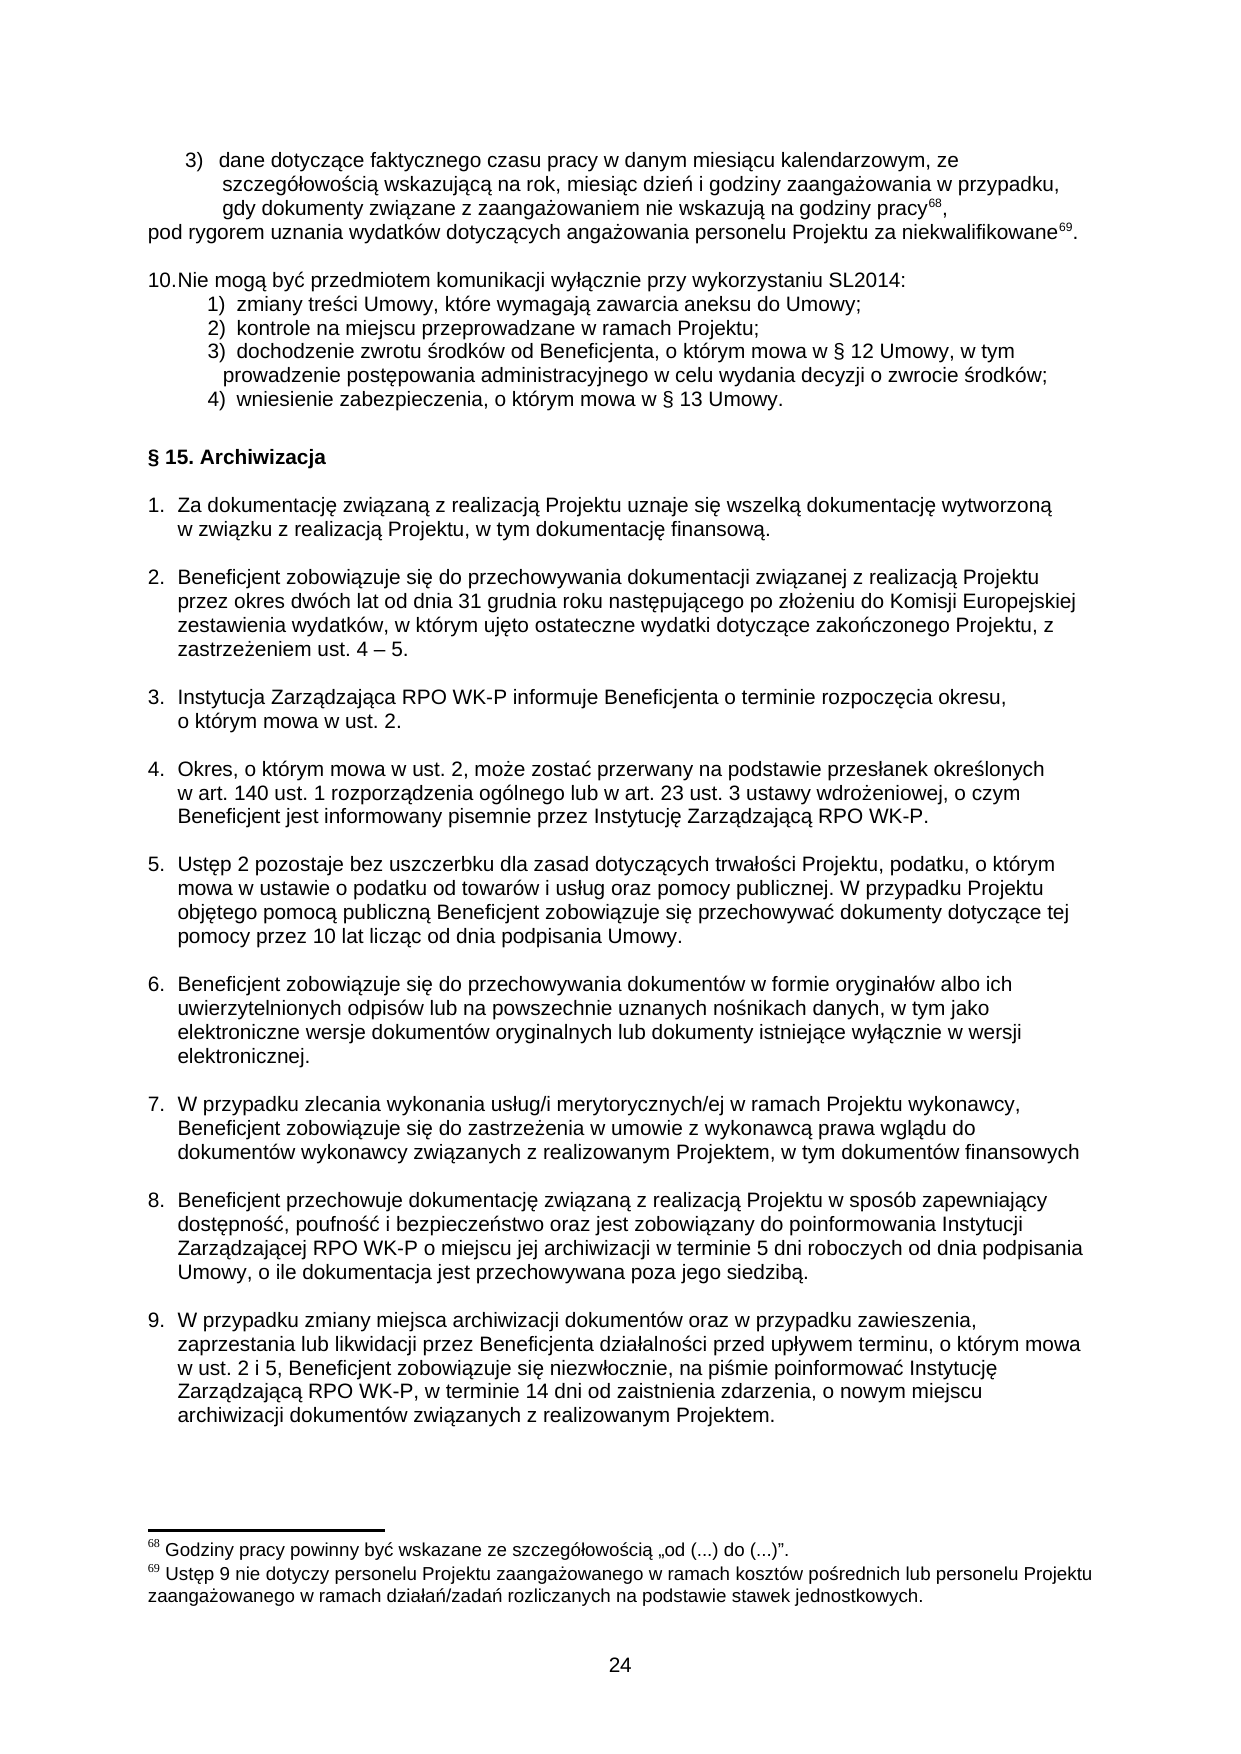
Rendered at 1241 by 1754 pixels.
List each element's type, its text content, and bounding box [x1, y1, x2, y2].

list wniesienie zabezpieczenia, o którym mowa w § 13 Umowy. [207, 387, 1092, 411]
list Za dokumentację związaną z realizacją Projektu uznaje się wszelką dokumentację wytworzoną w związku z realizacją Projektu, w tym dokumentację finansową. [148, 493, 1092, 541]
list W przypadku zmiany miejsca archiwizacji dokumentów oraz w przypadku zawieszenia, zaprzestania lub likwidacji przez Beneficjenta działalności przed upływem terminu, o którym mowa w ust. 2 i 5, Beneficjent zobowiązuje się niezwłocznie, na piśmie poinformować Instytucję Zarządzającą RPO WK-P, w terminie 14 dni od zaistnienia zdarzenia, o nowym miejscu archiwizacji dokumentów związanych z realizowanym Projektem. [148, 1307, 1092, 1427]
list dane dotyczące faktycznego czasu pracy w danym miesiącu kalendarzowym, ze szczegółowością wskazującą na rok, miesiąc dzień i godziny zaangażowania w przypadku, gdy dokumenty związane z zaangażowaniem nie wskazują na godziny pracy, [185, 148, 1092, 219]
list Beneficjent zobowiązuje się do przechowywania dokumentów w formie oryginałów albo ich uwierzytelnionych odpisów lub na powszechnie uznanych nośnikach danych, w tym jako elektroniczne wersje dokumentów oryginalnych lub dokumenty istniejące wyłącznie w wersji elektronicznej. [148, 972, 1092, 1068]
list Beneficjent zobowiązuje się do przechowywania dokumentacji związanej z realizacją Projektu przez okres dwóch lat od dnia 31 grudnia roku następującego po złożeniu do Komisji Europejskiej zestawienia wydatków, w którym ujęto ostateczne wydatki dotyczące zakończonego Projektu, z zastrzeżeniem ust. 4 – 5. [148, 565, 1092, 661]
text pod rygorem uznania wydatków dotyczących angażowania personelu Projektu za niekwalifikowane. [148, 219, 1092, 243]
list Instytucja Zarządzająca RPO WK-P informuje Beneficjenta o terminie rozpoczęcia okresu, o którym mowa w ust. 2. [148, 684, 1092, 732]
list Beneficjent przechowuje dokumentację związaną z realizacją Projektu w sposób zapewniający dostępność, poufność i bezpieczeństwo oraz jest zobowiązany do poinformowania Instytucji Zarządzającej RPO WK-P o miejscu jej archiwizacji w terminie 5 dni roboczych od dnia podpisania Umowy, o ile dokumentacja jest przechowywana poza jego siedzibą. [148, 1188, 1092, 1283]
list kontrole na miejscu przeprowadzane w ramach Projektu; [207, 315, 1092, 339]
list Okres, o którym mowa w ust. 2, może zostać przerwany na podstawie przesłanek określonych w art. 140 ust. 1 rozporządzenia ogólnego lub w art. 23 ust. 3 ustawy wdrożeniowej, o czym Beneficjent jest informowany pisemnie przez Instytucję Zarządzającą RPO WK-P. [148, 756, 1092, 828]
list Nie mogą być przedmiotem komunikacji wyłącznie przy wykorzystaniu SL2014: [148, 267, 1092, 291]
list dochodzenie zwrotu środków od Beneficjenta, o którym mowa w § 12 Umowy, w tym prowadzenie postępowania administracyjnego w celu wydania decyzji o zwrocie środków; [207, 339, 1092, 387]
list zmiany treści Umowy, które wymagają zawarcia aneksu do Umowy; [207, 291, 1092, 315]
list W przypadku zlecania wykonania usług/i merytorycznych/ej w ramach Projektu wykonawcy, Beneficjent zobowiązuje się do zastrzeżenia w umowie z wykonawcą prawa wglądu do dokumentów wykonawcy związanych z realizowanym Projektem, w tym dokumentów finansowych [148, 1092, 1092, 1164]
list Ustęp 2 pozostaje bez uszczerbku dla zasad dotyczących trwałości Projektu, podatku, o którym mowa w ustawie o podatku od towarów i usług oraz pomocy publicznej. W przypadku Projektu objętego pomocą publiczną Beneficjent zobowiązuje się przechowywać dokumenty dotyczące tej pomocy przez 10 lat licząc od dnia podpisania Umowy. [148, 852, 1092, 948]
subtitle § 15. Archiwizacja [148, 445, 1092, 469]
